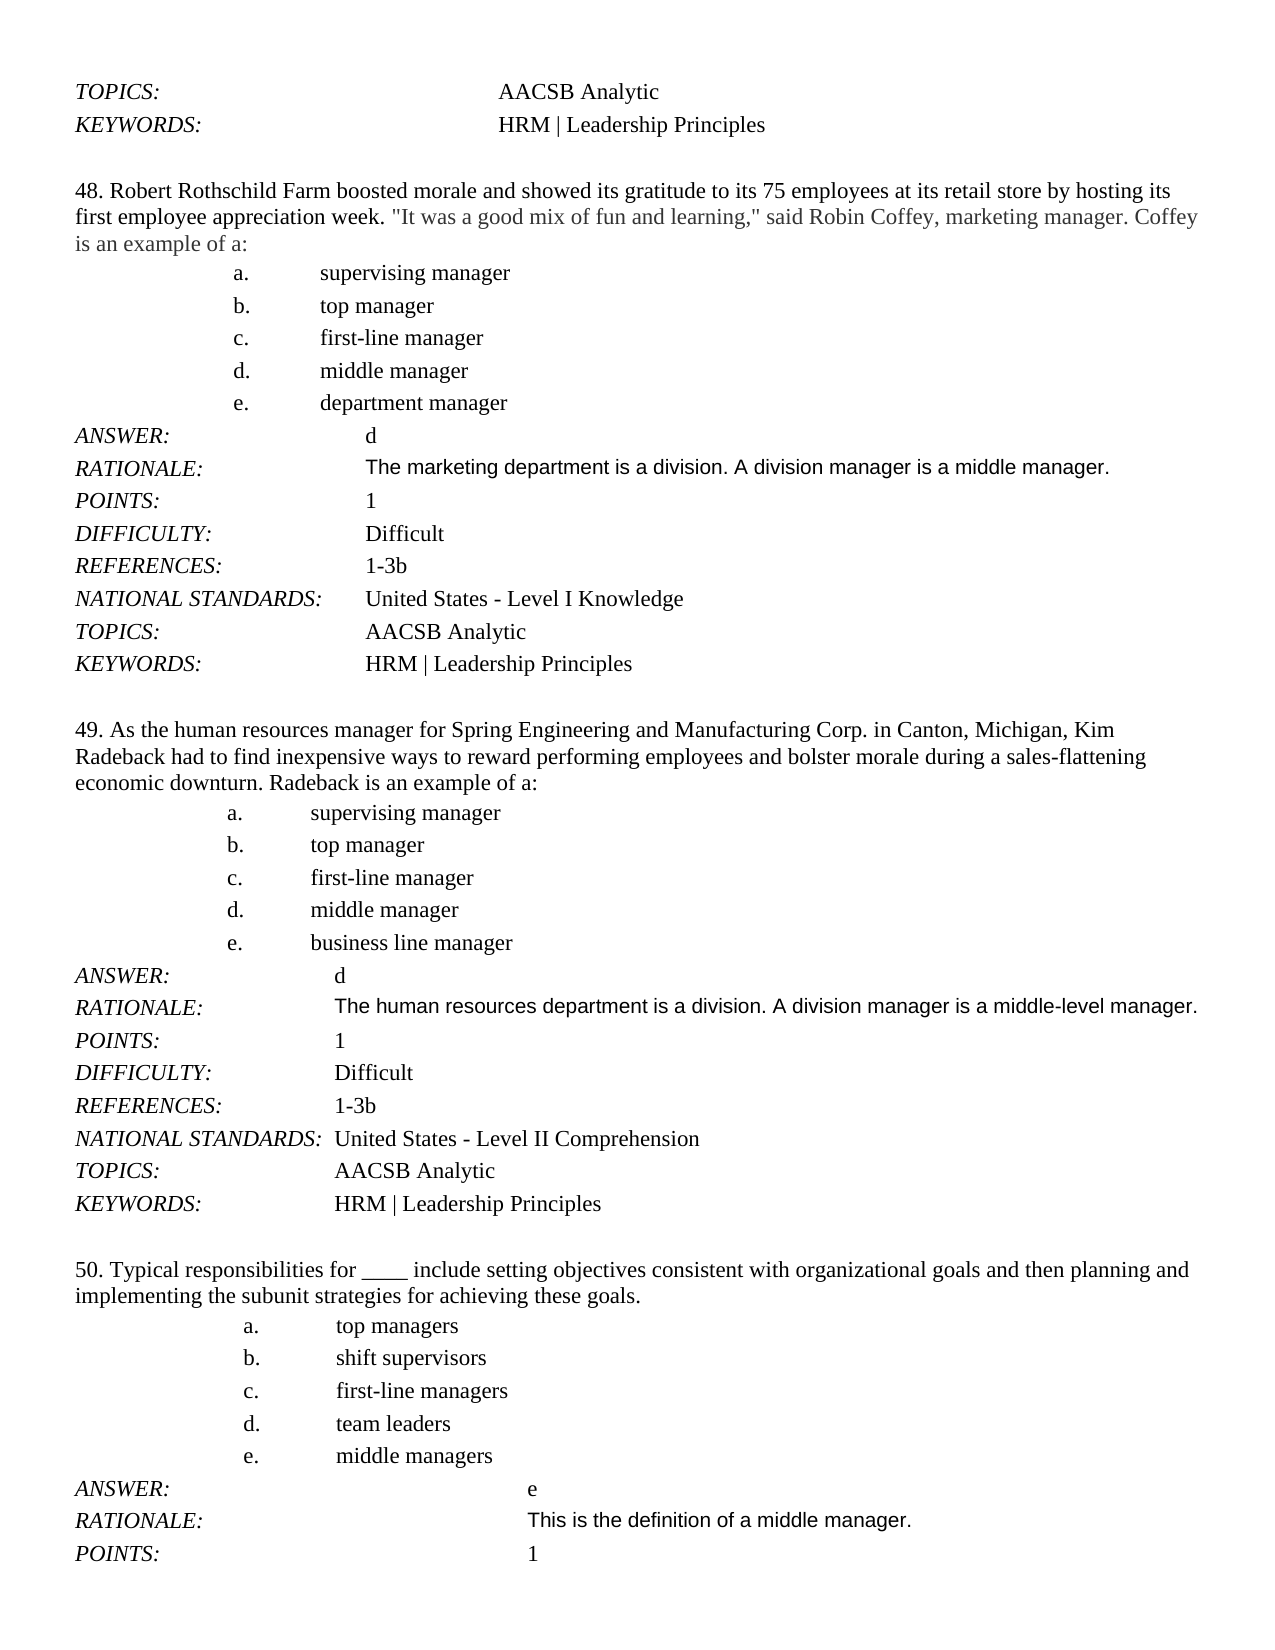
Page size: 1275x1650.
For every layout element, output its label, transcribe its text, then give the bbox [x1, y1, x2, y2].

table_header 48. Robert Rothschild Farm boosted morale and showed its gratitude to its 75 employees at its retail store by hosting its first employee appreciation week. "It was a good mix of fun and learning," said Robin Coffey, marketing manager. Coffey is an example of a: [75, 256, 1200, 680]
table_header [75, 1309, 1200, 1569]
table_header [75, 75, 1200, 140]
table_header 49. As the human resources manager for Spring Engineering and Manufacturing Corp. in Canton, Michigan, Kim Radeback had to find inexpensive ways to reward performing employees and bolster morale during a sales-flattening economic downturn. Radeback is an example of a: [75, 796, 1200, 1219]
